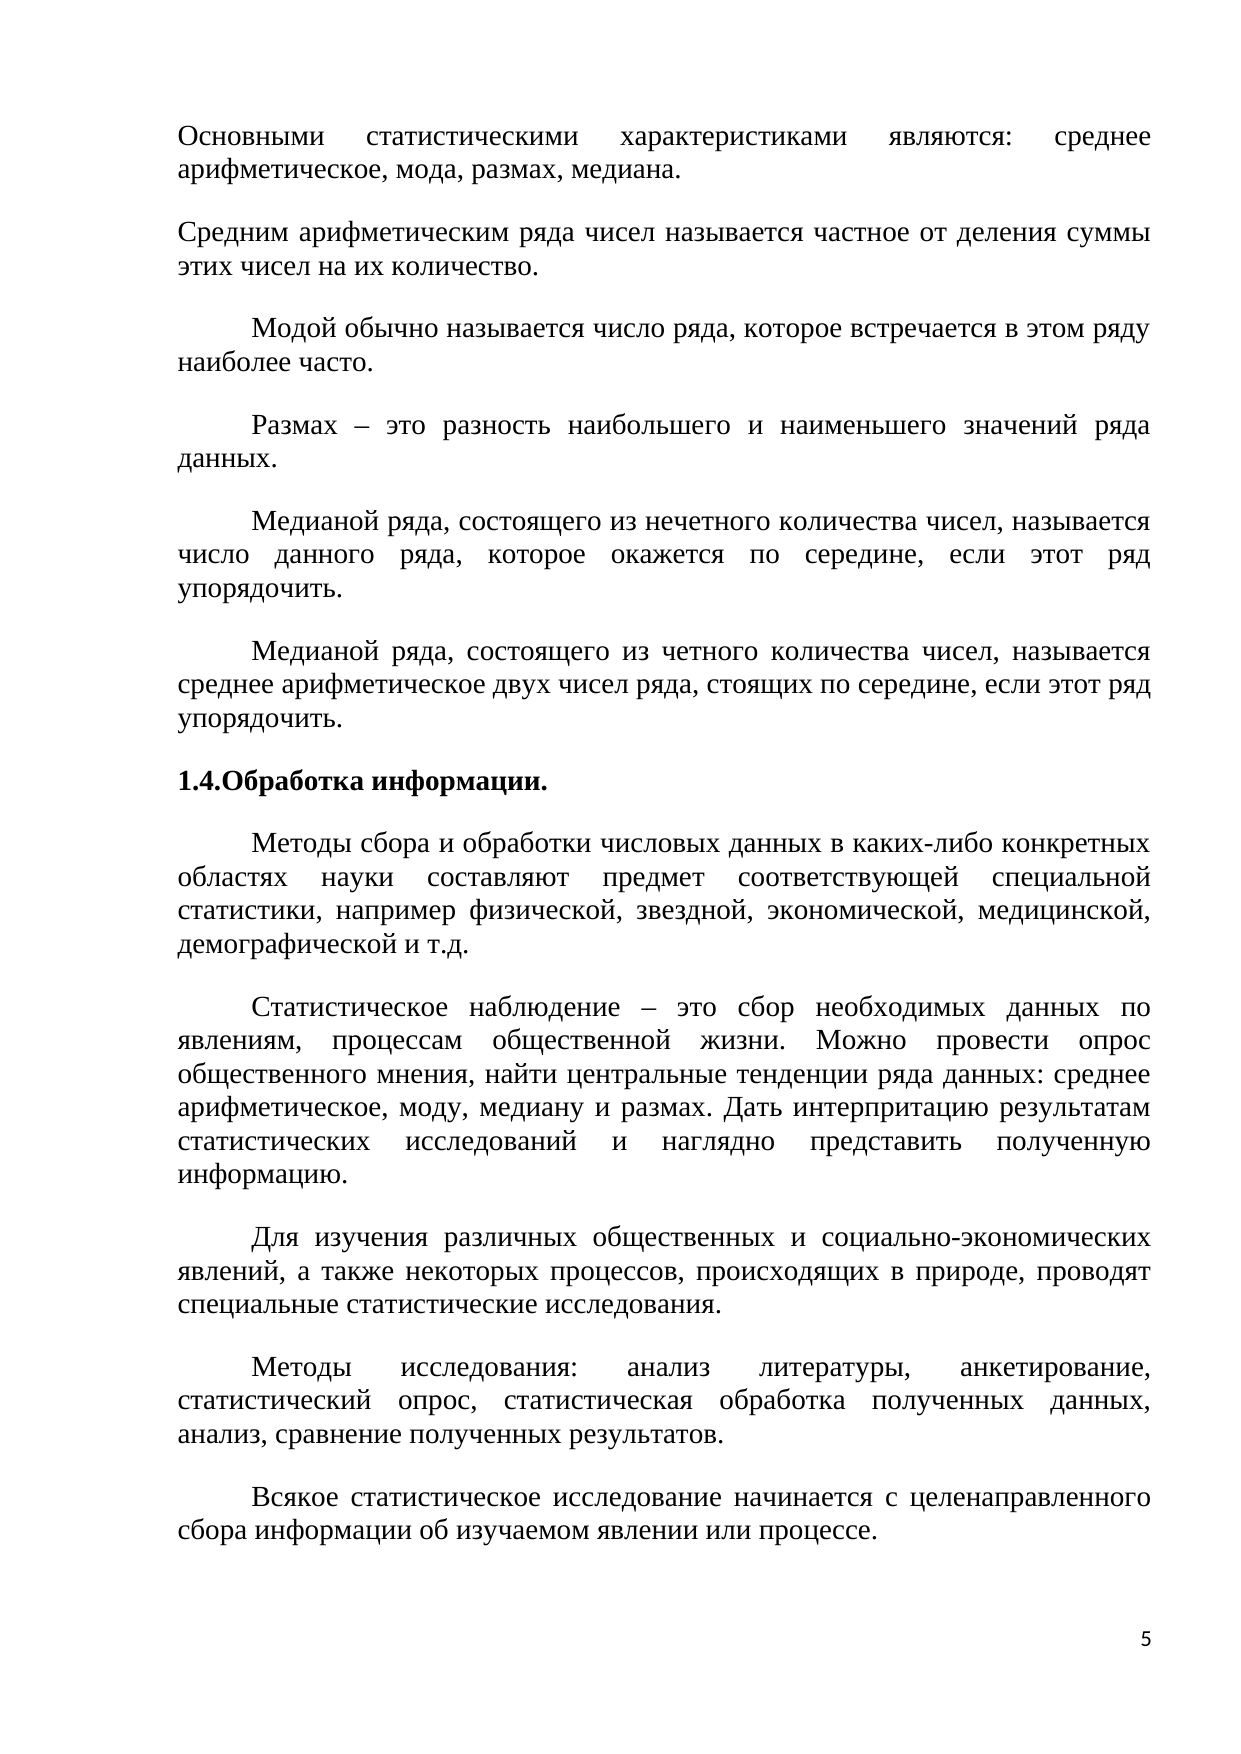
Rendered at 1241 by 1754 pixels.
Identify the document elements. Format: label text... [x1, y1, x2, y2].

text Модой обычно называется число ряда, которое встречается в этом ряду наиболее часто. [177, 311, 1152, 378]
text Медианой ряда, состоящего из четного количества чисел, называется среднее арифметическое двух чисел ряда, стоящих по середине, если этот ряд упорядочить. [177, 633, 1152, 733]
text Методы исследования: анализ литературы, анкетирование, статистический опрос, статистическая обработка полученных данных, анализ, сравнение полученных результатов. [177, 1349, 1152, 1449]
text 1.4.Обработка информации. [177, 763, 1152, 796]
text Для изучения различных общественных и социально-экономических явлений, а также некоторых процессов, происходящих в природе, проводят специальные статистические исследования. [177, 1219, 1152, 1320]
text Средним арифметическим ряда чисел называется частное от деления суммы этих чисел на их количество. [177, 214, 1152, 281]
text Медианой ряда, состоящего из нечетного количества чисел, называется число данного ряда, которое окажется по середине, если этот ряд упорядочить. [177, 503, 1152, 604]
text Всякое статистическое исследование начинается с целенаправленного сбора информации об изучаемом явлении или процессе. [177, 1479, 1152, 1546]
text Методы сбора и обработки числовых данных в каких-либо конкретных областях науки составляют предмет соответствующей специальной статистики, например физической, звездной, экономической, медицинской, демографической и т.д. [177, 825, 1152, 959]
text Размах – это разность наибольшего и наименьшего значений ряда данных. [177, 407, 1152, 474]
text Основными статистическими характеристиками являются: среднее арифметическое, мода, размах, медиана. [177, 118, 1152, 185]
text Статистическое наблюдение – это сбор необходимых данных по явлениям, процессам общественной жизни. Можно провести опрос общественного мнения, найти центральные тенденции ряда данных: среднее арифметическое, моду, медиану и размах. Дать интерпритацию результатам статистических исследований и наглядно представить полученную информацию. [177, 989, 1152, 1190]
